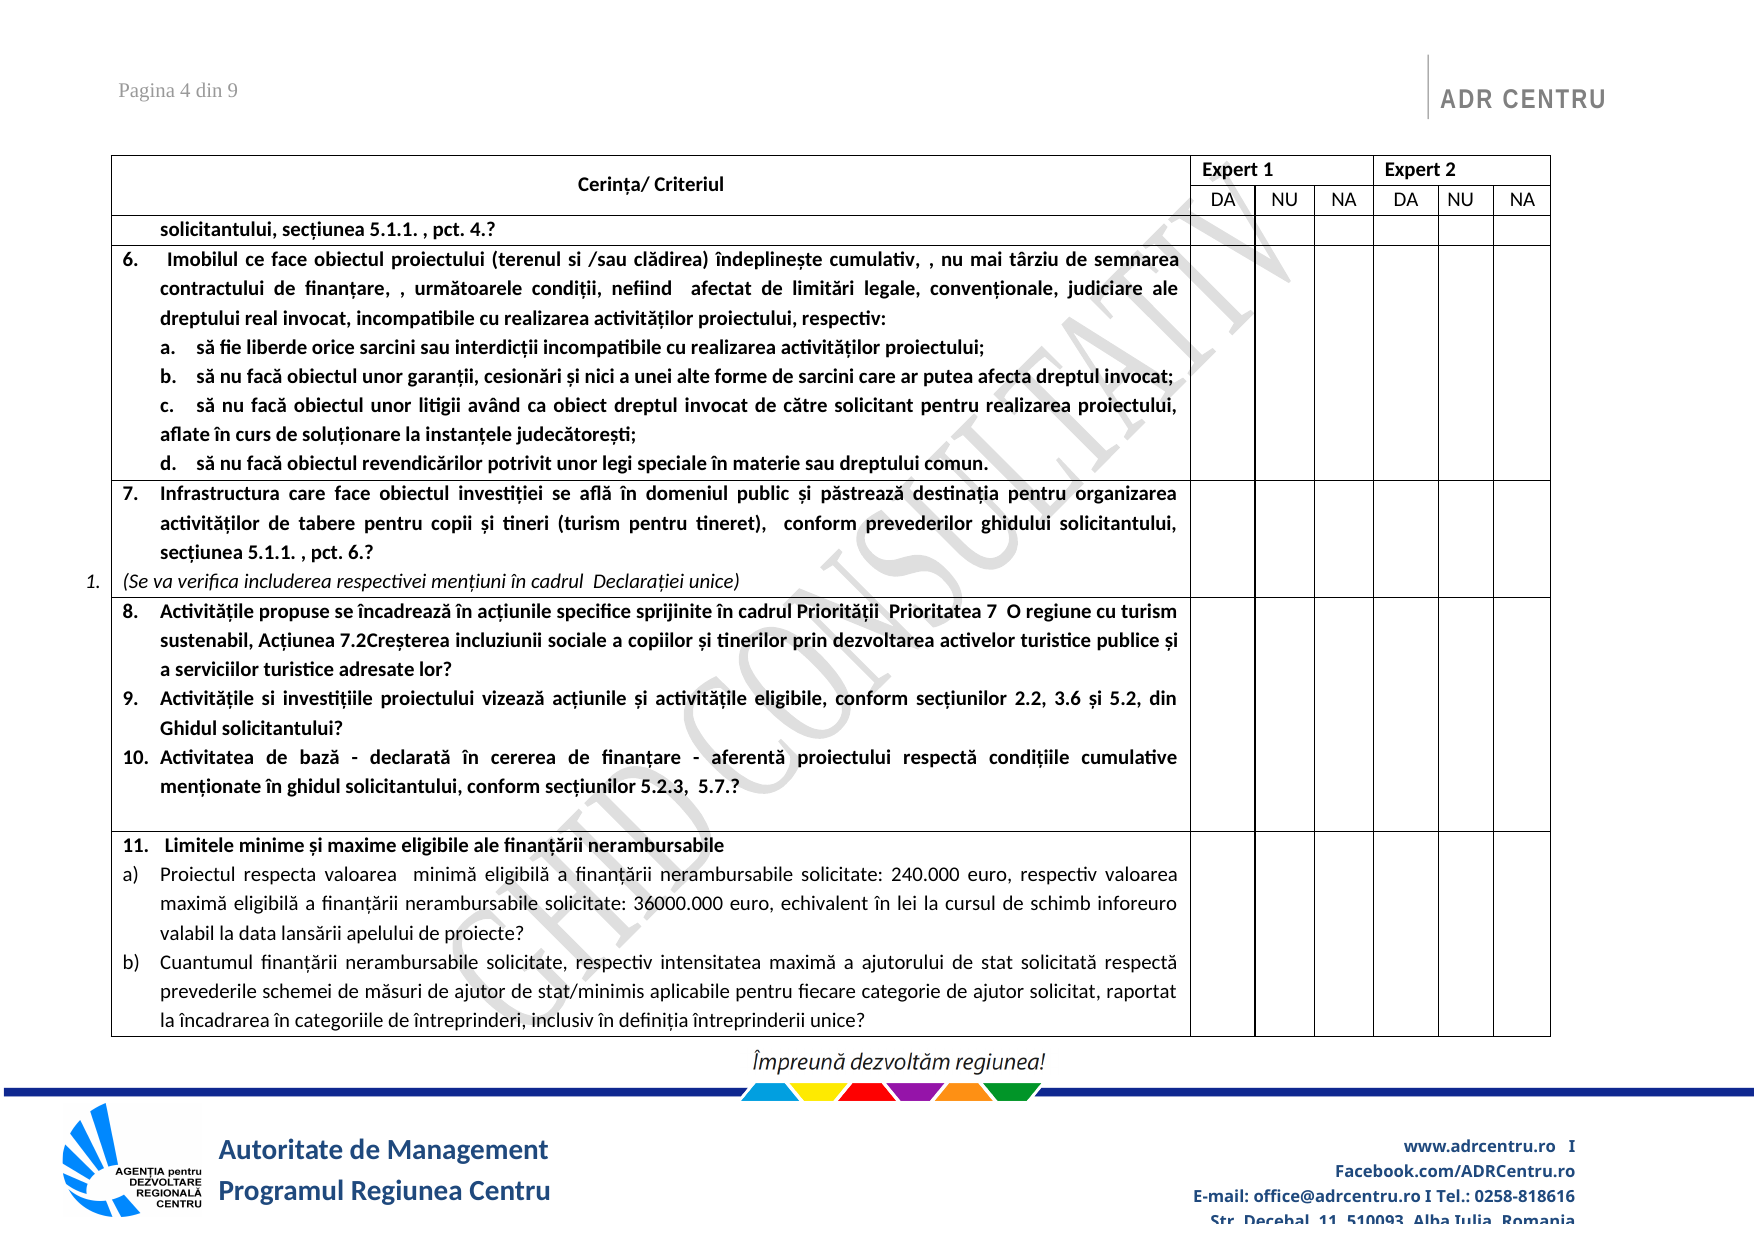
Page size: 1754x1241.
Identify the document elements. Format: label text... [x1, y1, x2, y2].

table_cell DA [1374, 186, 1438, 215]
table_cell [1374, 216, 1438, 245]
table_cell [1374, 832, 1438, 1036]
table_cell [1494, 216, 1550, 245]
table_cell [1256, 598, 1314, 831]
table_cell Imobilul ce face obiectul proiectului (terenul si /sau clădirea) îndeplinește cumulativ, , nu mai târziu de semnarea contractului de finanțare, , următoarele condiții, nefiind afectat de limitări legale, convenționale, judiciare ale dreptului real invocat, incompatibile cu realizarea activităților proiectului, respectiv: a. să fie liberde orice sarcini sau interdicții incompatibile cu realizarea activităților proiectului; b. să nu facă obiectul unor garanții, cesionări și nici a unei alte forme de sarcini care ar putea afecta dreptul invocat; c. să nu facă obiectul unor litigii având ca obiect dreptul invocat de către solicitant pentru realizarea proiectului, aflate în curs de soluționare la instanțele judecătorești; d. să nu facă obiectul revendicărilor potrivit unor legi speciale în materie sau dreptului comun. [112, 246, 1190, 479]
picture [786, 1083, 1754, 1101]
picture [739, 1048, 1059, 1075]
table_cell [1439, 481, 1493, 597]
table_cell [1374, 246, 1438, 479]
table_cell NU [1439, 186, 1493, 215]
table_cell [1191, 481, 1254, 597]
table_cell NA [1315, 186, 1373, 215]
table_cell [1494, 832, 1550, 1036]
table_cell NA [1494, 186, 1550, 215]
table_cell [1191, 216, 1254, 245]
table_cell [1439, 832, 1493, 1036]
table_cell [1256, 481, 1314, 597]
table_header Expert 1 [1191, 156, 1373, 185]
table_header Cerința/ Criteriul [112, 156, 1190, 215]
table_cell Activitățile propuse se încadrează în acțiunile specifice sprijinite în cadrul Priorității Prioritatea 7 O regiune cu turism sustenabil, Acțiunea 7.2 Creșterea incluziunii sociale a copiilor și tinerilor prin dezvoltarea activelor turistice publice și a serviciilor turistice adresate lor? Activitățile si investițiile proiectului vizează acțiunile și activitățile eligibile, conform secțiunilor 2.2, 3.6 și 5.2, din Ghidul solicitantului? Activitatea de bază - declarată în cererea de finanțare - aferentă proiectului respectă condițiile cumulative menționate în ghidul solicitantului, conform secțiunilor 5.2.3, 5.7.? [112, 598, 1190, 831]
table_cell [1315, 216, 1373, 245]
table_cell [1374, 598, 1438, 831]
table_cell NU [1256, 186, 1314, 215]
table_cell [1315, 598, 1373, 831]
table_cell [1374, 481, 1438, 597]
table_cell [1191, 832, 1254, 1036]
table_cell [1256, 246, 1314, 479]
table_cell DA [1191, 186, 1254, 215]
table_cell [1439, 216, 1493, 245]
table_cell [1256, 216, 1314, 245]
table_cell [1494, 246, 1550, 479]
table_cell [1315, 481, 1373, 597]
table_cell [1256, 832, 1314, 1036]
table_cell [1191, 598, 1254, 831]
table_cell Infrastructura care face obiectul investiției se află în domeniul public și păstrează destinația pentru organizarea activităților de tabere pentru copii și tineri (turism pentru tineret), conform prevederilor ghidului solicitantului, secțiunea 5.1.1. , pct. 6.? (Se va verifica includerea respectivei mențiuni în cadrul Declarației unice) [112, 481, 1190, 597]
table_cell [1191, 246, 1254, 479]
table_cell [1439, 246, 1493, 479]
table_cell [1494, 598, 1550, 831]
table_cell [1494, 481, 1550, 597]
table_cell [1439, 598, 1493, 831]
picture [3, 1083, 754, 1101]
picture [62, 1103, 202, 1217]
table_header Expert 2 [1374, 156, 1550, 185]
table_cell [1315, 832, 1373, 1036]
table_cell [1315, 246, 1373, 479]
